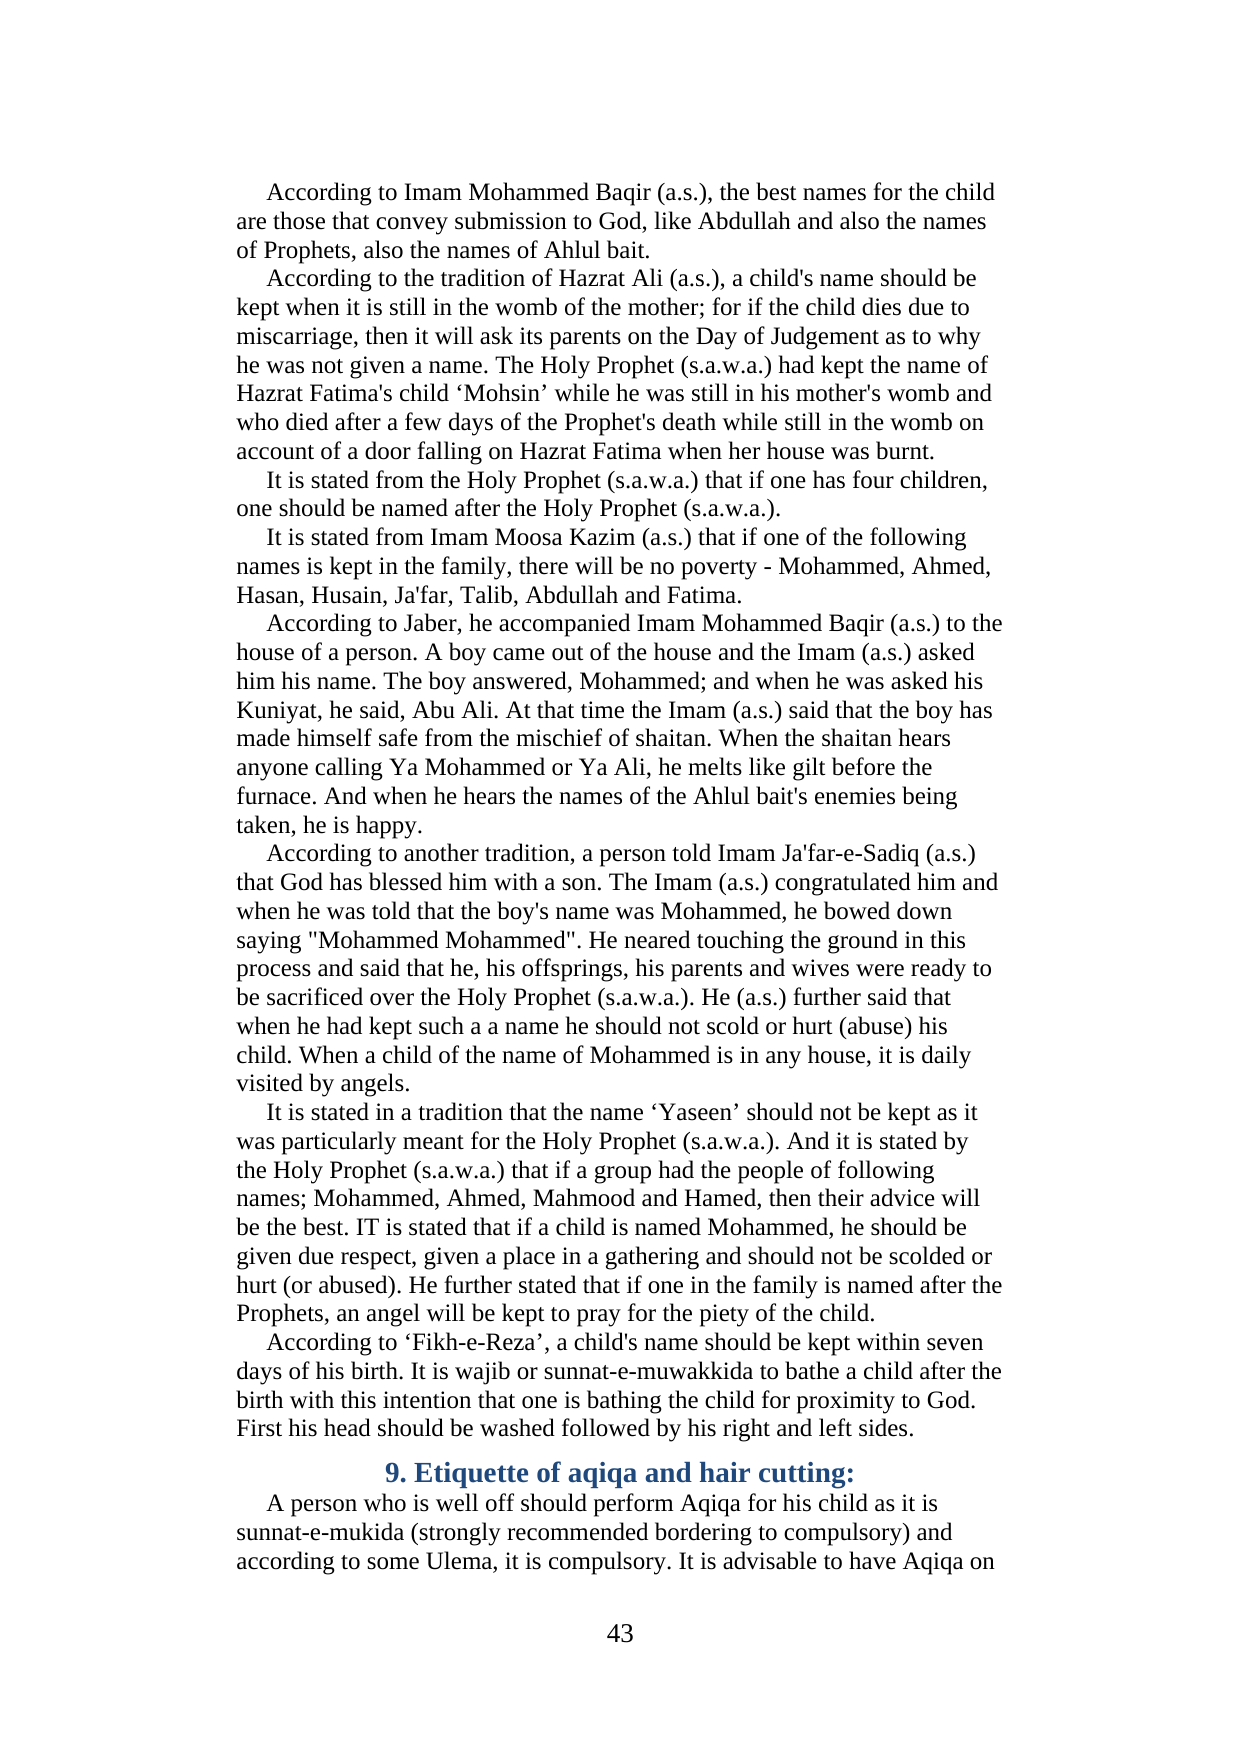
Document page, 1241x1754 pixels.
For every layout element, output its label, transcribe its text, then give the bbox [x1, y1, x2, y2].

subtitle 9. Etiquette of aqiqa and hair cutting: [236, 1455, 1004, 1488]
text It is stated from Imam Moosa Kazim (a.s.) that if one of the following names is kept in the family, there will be no poverty - Mohammed, Ahmed, Hasan, Husain, Ja'far, Talib, Abdullah and Fatima. [236, 522, 1004, 608]
text According to ‘Fikh-e-Reza’, a child's name should be kept within seven days of his birth. It is wajib or sunnat-e-muwakkida to bathe a child after the birth with this intention that one is bathing the child for proximity to God. First his head should be washed followed by his right and left sides. [236, 1327, 1004, 1442]
text It is stated from the Holy Prophet (s.a.w.a.) that if one has four children, one should be named after the Holy Prophet (s.a.w.a.). [236, 465, 1004, 522]
text According to the tradition of Hazrat Ali (a.s.), a child's name should be kept when it is still in the womb of the mother; for if the child dies due to [236, 263, 1004, 321]
text According to Jaber, he accompanied Imam Mohammed Baqir (a.s.) to the house of a person. A boy came out of the house and the Imam (a.s.) asked him his name. The boy answered, Mohammed; and when he was asked his Kuniyat, he said, Abu Ali. At that time the Imam (a.s.) said that the boy has made himself safe from the mischief of shaitan. When the shaitan hears anyone calling Ya Mohammed or Ya Ali, he melts like gilt before the furnace. And when he hears the names of the Ahlul bait's enemies being taken, he is happy. [236, 608, 1004, 838]
text It is stated in a tradition that the name ‘Yaseen’ should not be kept as it was particularly meant for the Holy Prophet (s.a.w.a.). And it is stated by the Holy Prophet (s.a.w.a.) that if a group had the people of following names; Mohammed, Ahmed, Mahmood and Hamed, then their advice will be the best. IT is stated that if a child is named Mohammed, he should be given due respect, given a place in a gathering and should not be scolded or hurt (or abused). He further stated that if one in the family is named after the Prophets, an angel will be kept to pray for the piety of the child. [236, 1097, 1004, 1327]
text miscarriage, then it will ask its parents on the Day of Judgement as to why he was not given a name. The Holy Prophet (s.a.w.a.) had kept the name of Hazrat Fatima's child ‘Mohsin’ while he was still in his mother's womb and who died after a few days of the Prophet's death while still in the womb on account of a door falling on Hazrat Fatima when her house was burnt. [236, 321, 1004, 465]
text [236, 1488, 1004, 1574]
text According to Imam Mohammed Baqir (a.s.), the best names for the child are those that convey submission to God, like Abdullah and also the names of Prophets, also the names of Ahlul bait. [236, 177, 1004, 263]
text According to another tradition, a person told Imam Ja'far-e-Sadiq (a.s.) that God has blessed him with a son. The Imam (a.s.) congratulated him and when he was told that the boy's name was Mohammed, he bowed down saying "Mohammed Mohammed". He neared touching the ground in this process and said that he, his offsprings, his parents and wives were ready to be sacrificed over the Holy Prophet (s.a.w.a.). He (a.s.) further said that when he had kept such a a name he should not scold or hurt (abuse) his child. When a child of the name of Mohammed is in any house, it is daily visited by angels. [236, 838, 1004, 1097]
